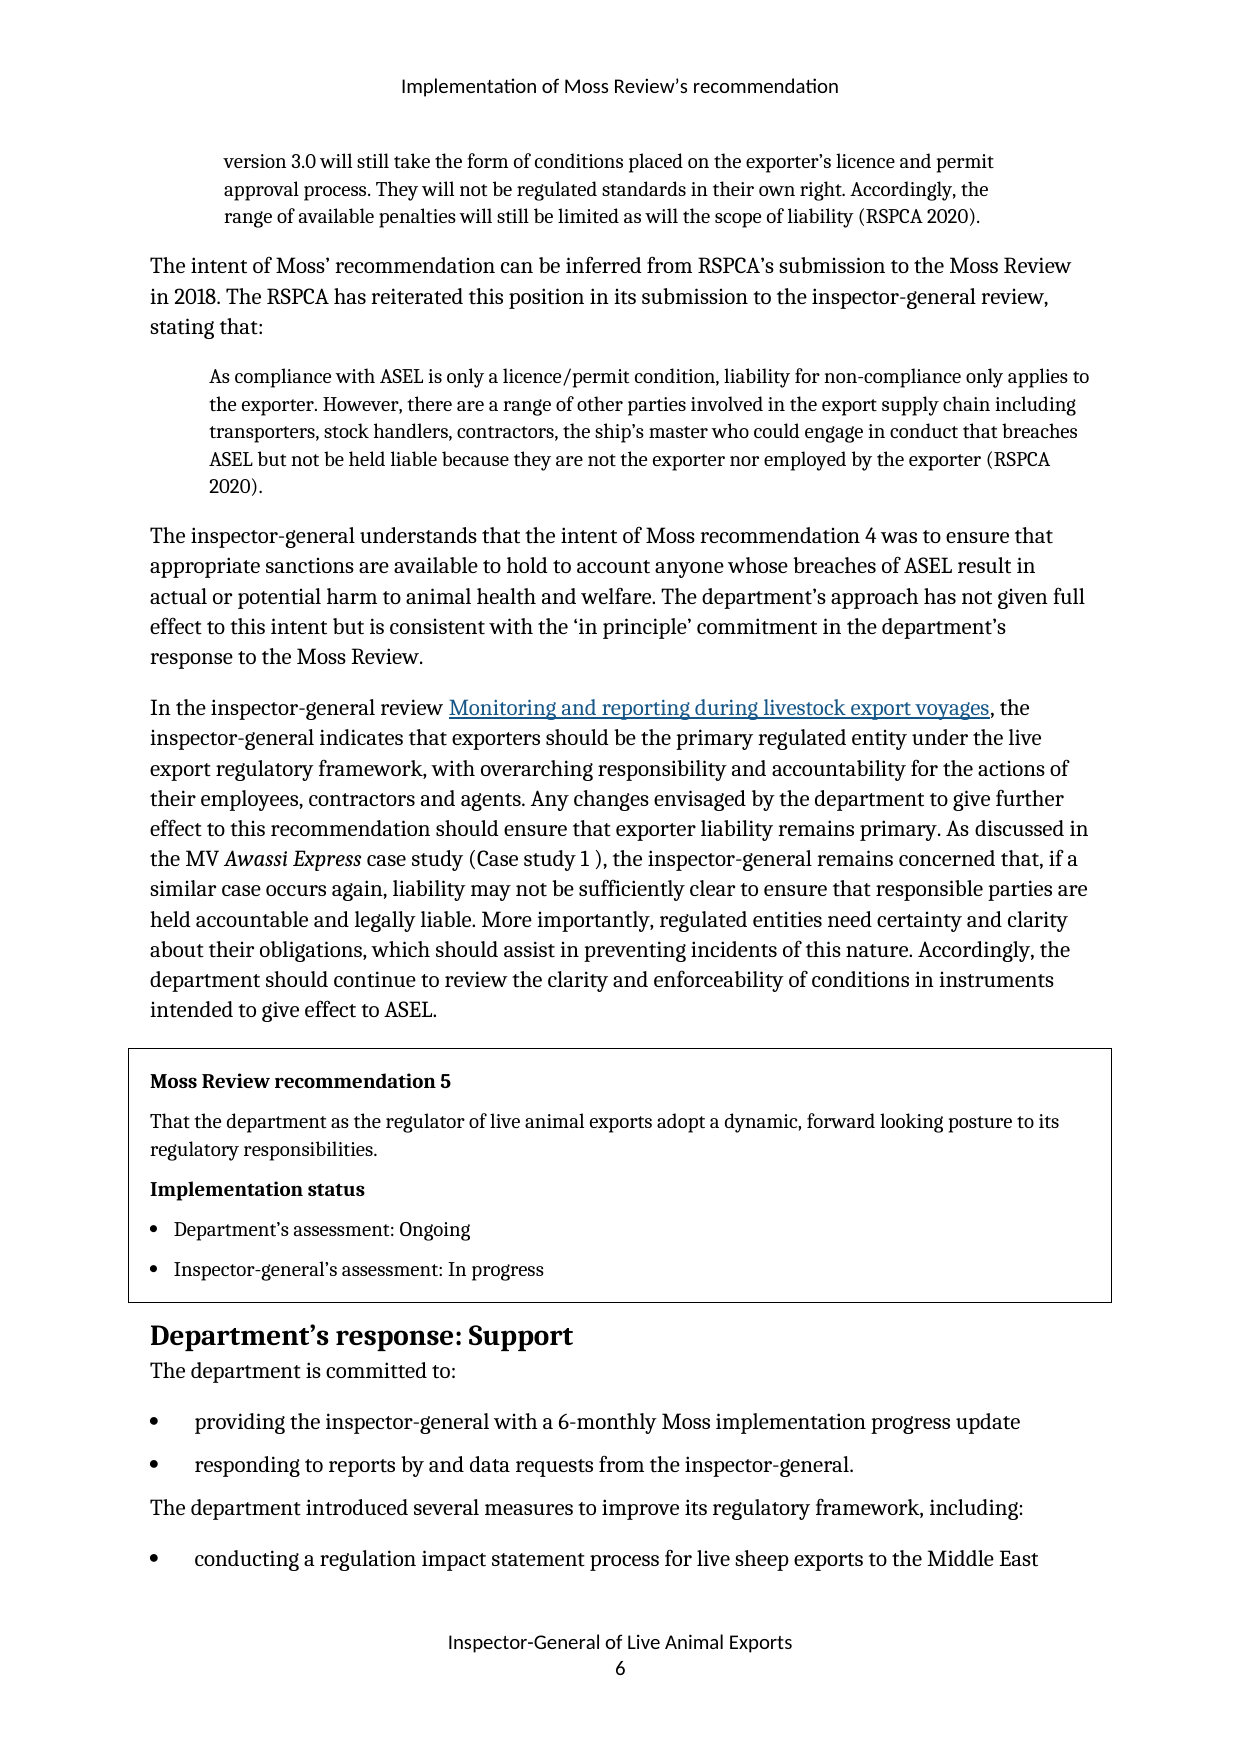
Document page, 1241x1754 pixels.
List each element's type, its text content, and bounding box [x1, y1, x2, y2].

text Inspector-general’s assessment: In progress [129, 1236, 1111, 1302]
text As compliance with ASEL is only a licence/permit condition, liability for non-compliance only applies to the exporter. However, there are a range of other parties involved in the export supply chain including transporters, stock handlers, contractors, the ship’s master who could engage in conduct that breaches ASEL but not be held liable because they are not the exporter nor employed by the exporter (RSPCA 2020). [209, 365, 1090, 499]
subtitle Department’s response: Support [150, 1319, 1090, 1353]
text Department’s assessment: Ongoing [129, 1196, 1111, 1236]
list conducting a regulation impact statement process for live sheep exports to the Middle East [150, 1545, 1090, 1572]
subtitle Moss Review recommendation 5 [129, 1049, 1111, 1088]
list providing the inspector-general with a 6-monthly Moss implementation progress update [150, 1409, 1090, 1435]
text In the inspector-general review Monitoring and reporting during livestock export voyages, the inspector-general indicates that exporters should be the primary regulated entity under the live export regulatory framework, with overarching responsibility and accountability for the actions of their employees, contractors and agents. Any changes envisaged by the department to give further effect to this recommendation should ensure that exporter liability remains primary. As discussed in the MV Awassi Express case study (Case study 1 ), the inspector-general remains concerned that, if a similar case occurs again, liability may not be sufficiently clear to ensure that responsible parties are held accountable and legally liable. More importantly, regulated entities need certainty and clarity about their obligations, which should assist in preventing incidents of this nature. Accordingly, the department should continue to review the clarity and enforceability of conditions in instruments intended to give effect to ASEL. [150, 695, 1090, 1023]
text The intent of Moss’ recommendation can be inferred from RSPCA’s submission to the Moss Review in 2018. The RSPCA has reiterated this position in its submission to the inspector-general review, stating that: [150, 253, 1090, 340]
text The inspector-general understands that the intent of Moss recommendation 4 was to ensure that appropriate sanctions are available to hold to account anyone whose breaches of ASEL result in actual or potential harm to animal health and welfare. The department’s approach has not given full effect to this intent but is consistent with the ‘in principle’ commitment in the department’s response to the Moss Review. [150, 523, 1090, 670]
list responding to reports by and data requests from the inspector-general. [150, 1452, 1090, 1478]
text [224, 150, 1031, 229]
text The department introduced several measures to improve its regulatory framework, including: [150, 1494, 1090, 1521]
text Implementation status [129, 1156, 1111, 1196]
text The department is committed to: [150, 1358, 1090, 1384]
text That the department as the regulator of live animal exports adopt a dynamic, forward looking posture to its regulatory responsibilities. [129, 1088, 1111, 1156]
